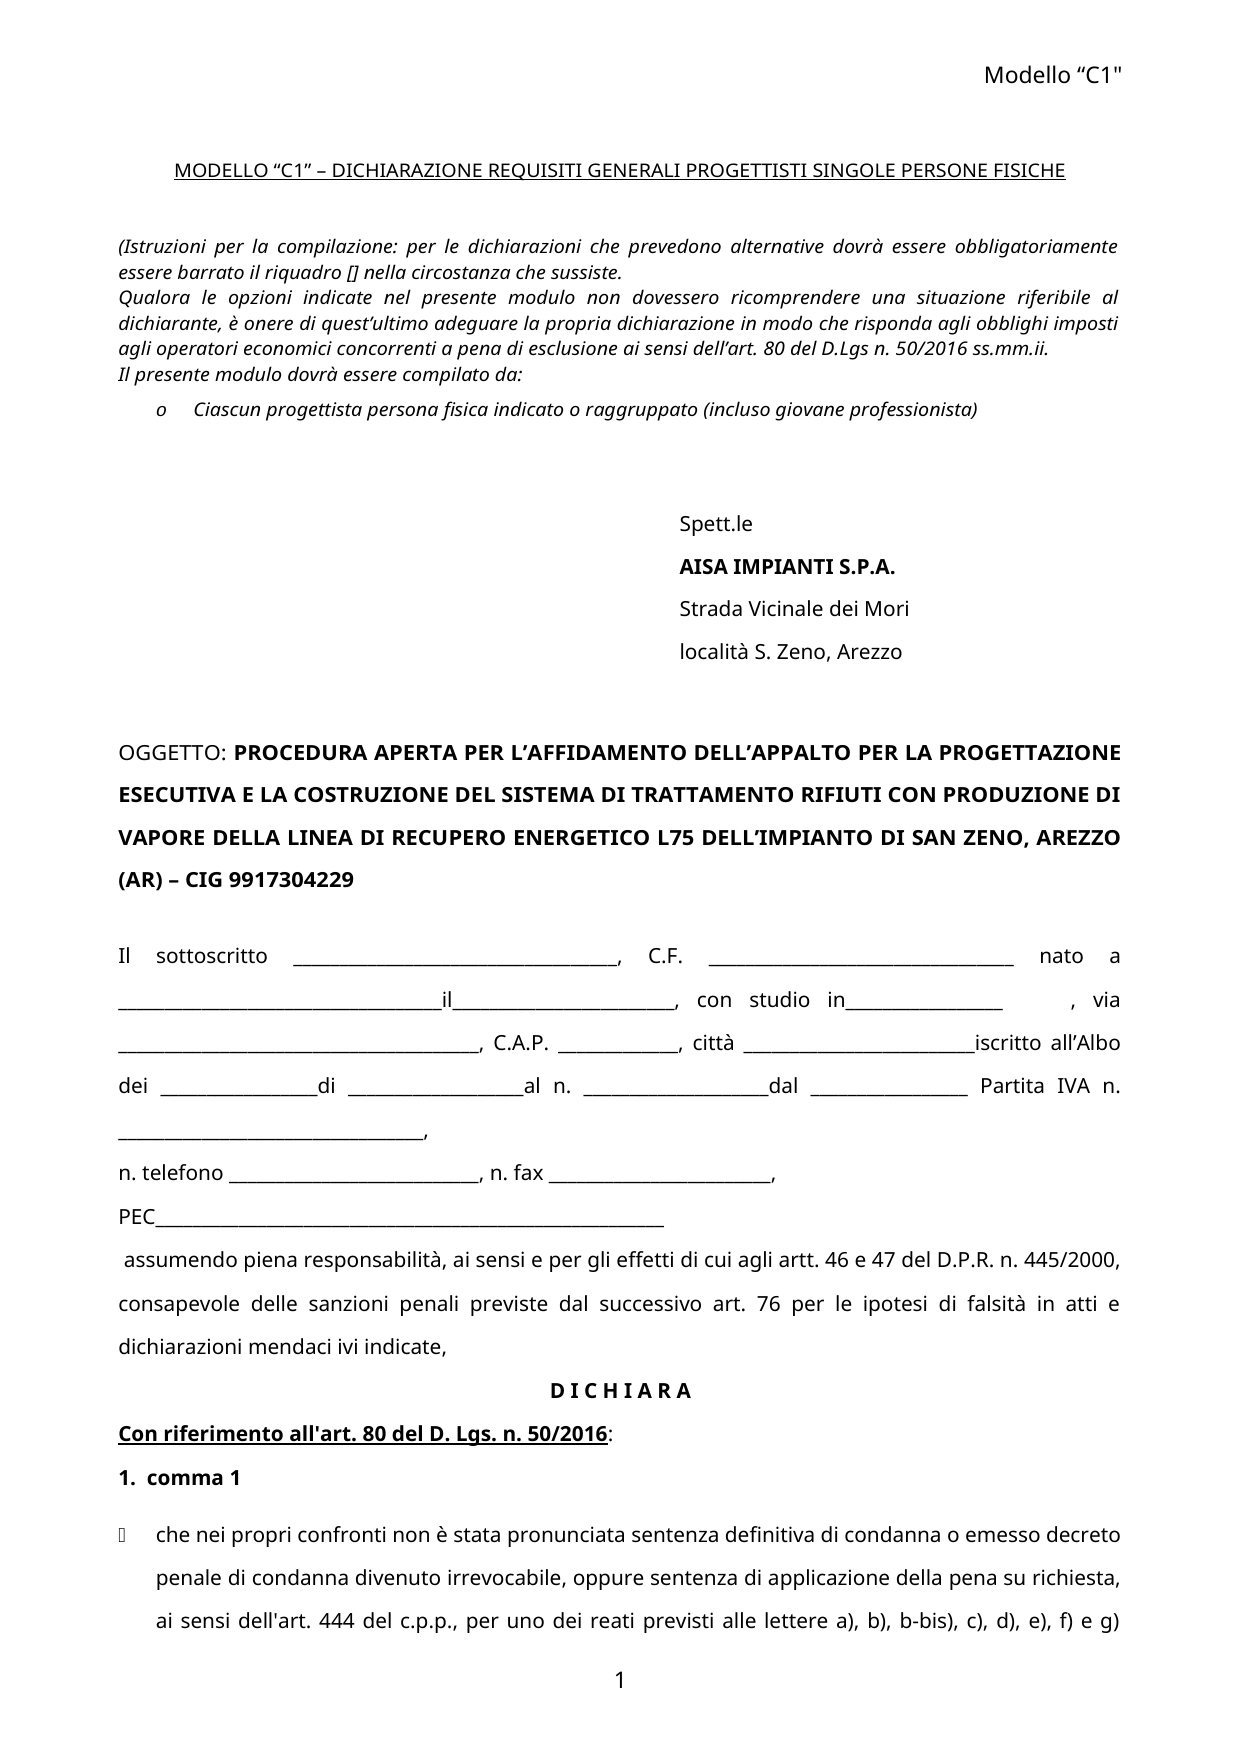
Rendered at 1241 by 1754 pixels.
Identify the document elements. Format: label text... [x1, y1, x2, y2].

text AISA IMPIANTI S.P.A. [118, 552, 1122, 580]
text Il sottoscritto ___________________________________, C.F. _________________________________ nato a ___________________________________il________________________, con studio in_________________ , via _______________________________________, C.A.P. _____________, città _________________________iscritto all’Albo dei _________________di ___________________al n. ____________________dal _________________ Partita IVA n. _________________________________, [118, 941, 1122, 1143]
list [118, 1520, 1122, 1635]
text Con riferimento all'art. 80 del D. Lgs. n. 50/2016: [118, 1419, 1122, 1448]
text OGGETTO: PROCEDURA APERTA PER L’AFFIDAMENTO DELL’APPALTO PER LA PROGETTAZIONE ESECUTIVA E LA COSTRUZIONE DEL SISTEMA DI TRATTAMENTO RIFIUTI CON PRODUZIONE DI VAPORE DELLA LINEA DI RECUPERO ENERGETICO L75 DELL’IMPIANTO DI SAN ZENO, AREZZO (AR) – CIG 9917304229 [118, 738, 1122, 894]
text (Istruzioni per la compilazione: per le dichiarazioni che prevedono alternative dovrà essere obbligatoriamente essere barrato il riquadro [] nella circostanza che sussiste. [118, 233, 1122, 284]
text assumendo piena responsabilità, ai sensi e per gli effetti di cui agli artt. 46 e 47 del D.P.R. n. 445/2000, consapevole delle sanzioni penali previste dal successivo art. 76 per le ipotesi di falsità in atti e dichiarazioni mendaci ivi indicate, [118, 1245, 1122, 1361]
text D I C H I A R A [118, 1376, 1122, 1404]
text località S. Zeno, Arezzo [118, 637, 1122, 666]
list Ciascun progettista persona fisica indicato o raggruppato (incluso giovane professionista) [156, 397, 1122, 422]
text Strada Vicinale dei Mori [118, 594, 1122, 623]
text 1. comma 1 [118, 1463, 1122, 1491]
text Qualora le opzioni indicate nel presente modulo non dovessero ricomprendere una situazione riferibile al dichiarante, è onere di quest’ultimo adeguare la propria dichiarazione in modo che risponda agli obblighi imposti agli operatori economici concorrenti a pena di esclusione ai sensi dell’art. 80 del D.Lgs n. 50/2016 ss.mm.ii. [118, 284, 1122, 361]
text MODELLO “C1” – DICHIARAZIONE REQUISITI GENERALI PROGETTISTI SINGOLE PERSONE FISICHE [118, 157, 1122, 182]
text PEC_______________________________________________________ [118, 1202, 1122, 1230]
text Il presente modulo dovrà essere compilato da: [118, 361, 1122, 387]
text Spett.le [118, 509, 1122, 538]
text n. telefono ___________________________, n. fax ________________________, [118, 1158, 1122, 1187]
